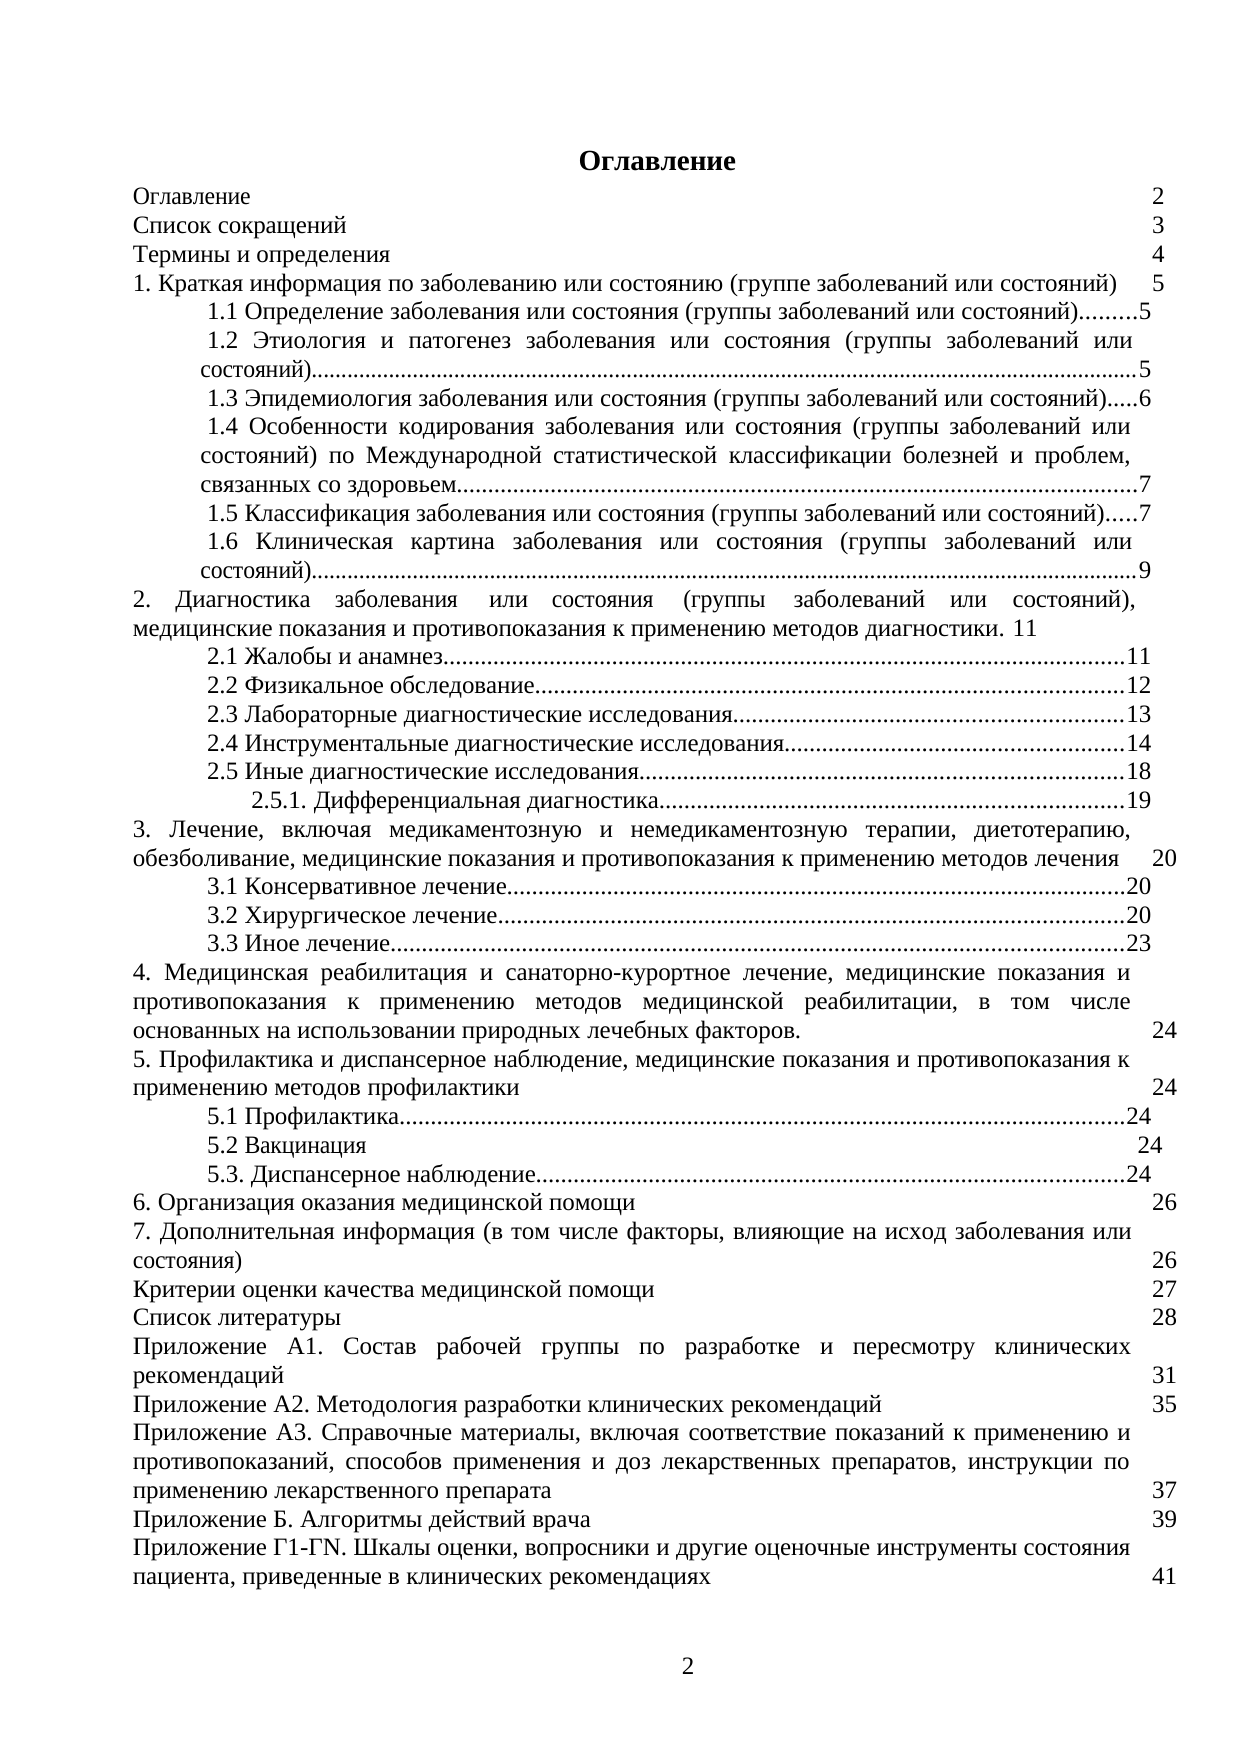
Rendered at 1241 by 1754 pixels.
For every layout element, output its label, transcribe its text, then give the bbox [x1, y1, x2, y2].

subtitle Оглавление [126, 143, 1188, 177]
